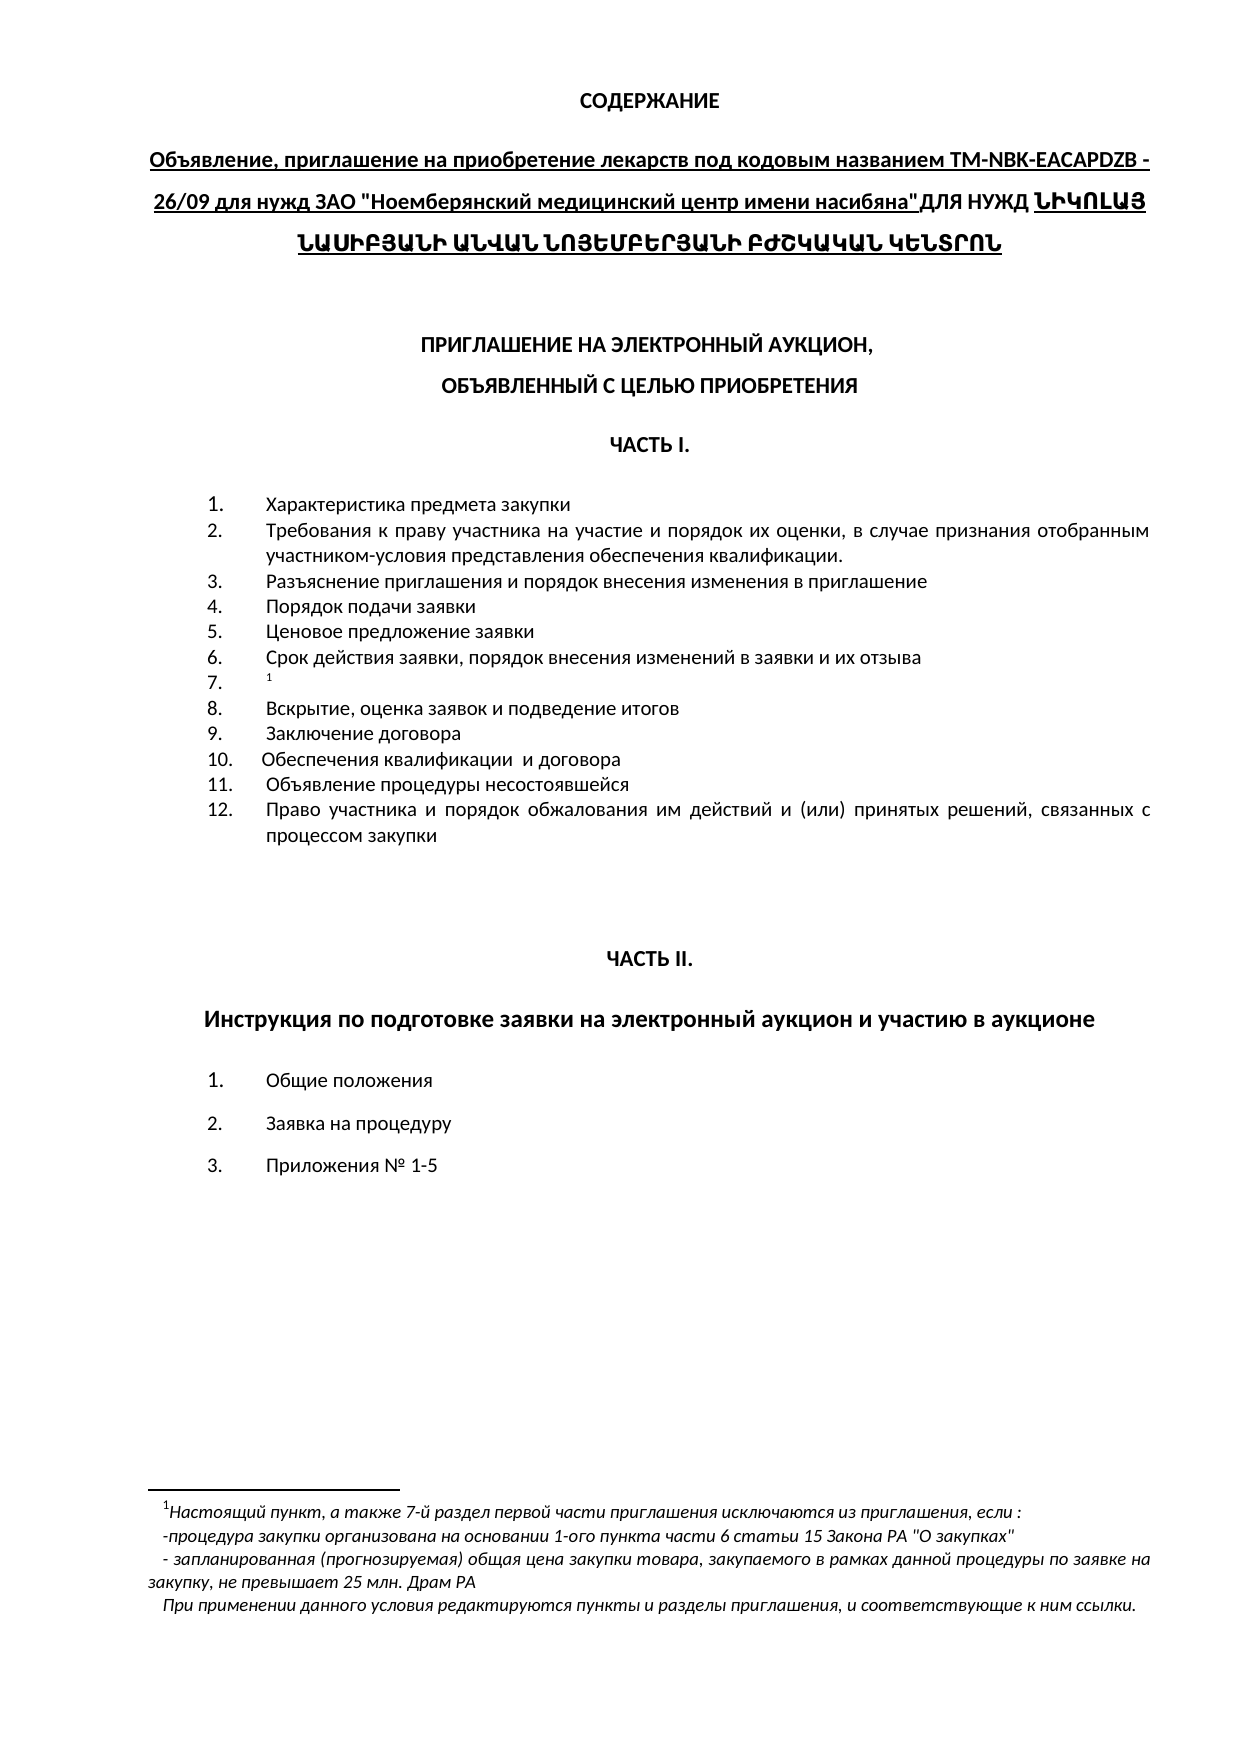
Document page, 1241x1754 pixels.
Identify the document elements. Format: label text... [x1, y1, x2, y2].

text 8. Вскрытие, оценка заявок и подведение итогов [207, 695, 1152, 720]
text 11. Объявление процедуры несостоявшейся [207, 771, 1152, 797]
text 1. Общие положения [207, 1065, 1152, 1093]
text 7. [207, 669, 1152, 695]
text 2. Заявка на процедуру [207, 1110, 1152, 1135]
text 3. Разъяснение приглашения и порядок внесения изменения в приглашение [207, 568, 1152, 593]
text 6. Срок действия заявки, порядок внесения изменений в заявки и их отзыва [207, 644, 1152, 669]
text 9. Заключение договора [207, 720, 1152, 746]
text 1. Характеристика предмета закупки [207, 489, 1152, 517]
text 5. Ценовое предложение заявки [207, 619, 1152, 644]
text 2. Требования к праву участника на участие и порядок их оценки, в случае признания отобранным участником-условия представления обеспечения квалификации. [207, 517, 1152, 568]
text Инструкция по подготовке заявки на электронный аукцион и участию в аукционе [148, 1003, 1152, 1033]
text ЧАСТЬ I. [148, 430, 1152, 458]
text 3. Приложения № 1-5 [207, 1152, 1152, 1177]
text СОДЕРЖАНИЕ [148, 86, 1152, 114]
text 10. Обеспечения квалификации и договора [207, 746, 1152, 771]
text Объявление, приглашение на приобретение лекарств под кодовым названием TM-NBK-EACAPDZB - 26/09 для нужд ЗАО "Ноемберянский медицинский центр имени насибяна"ДЛЯ НУЖД ՆԻԿՈԼԱՅ ՆԱՍԻԲՅԱՆԻ ԱՆՎԱՆ ՆՈՅԵՄԲԵՐՅԱՆԻ ԲԺՇԿԱԿԱՆ ԿԵՆՏՐՈՆ [148, 145, 1152, 257]
text 12. Право участника и порядок обжалования им действий и (или) принятых решений, связанных с процессом закупки [207, 797, 1152, 847]
text ПРИГЛАШЕНИЕ НА ЭЛЕКТРОННЫЙ АУКЦИОН, ОБЪЯВЛЕННЫЙ С ЦЕЛЬЮ ПРИОБРЕТЕНИЯ [148, 330, 1152, 400]
text ЧАСТЬ II. [148, 944, 1152, 972]
text 4. Порядок подачи заявки [207, 593, 1152, 619]
